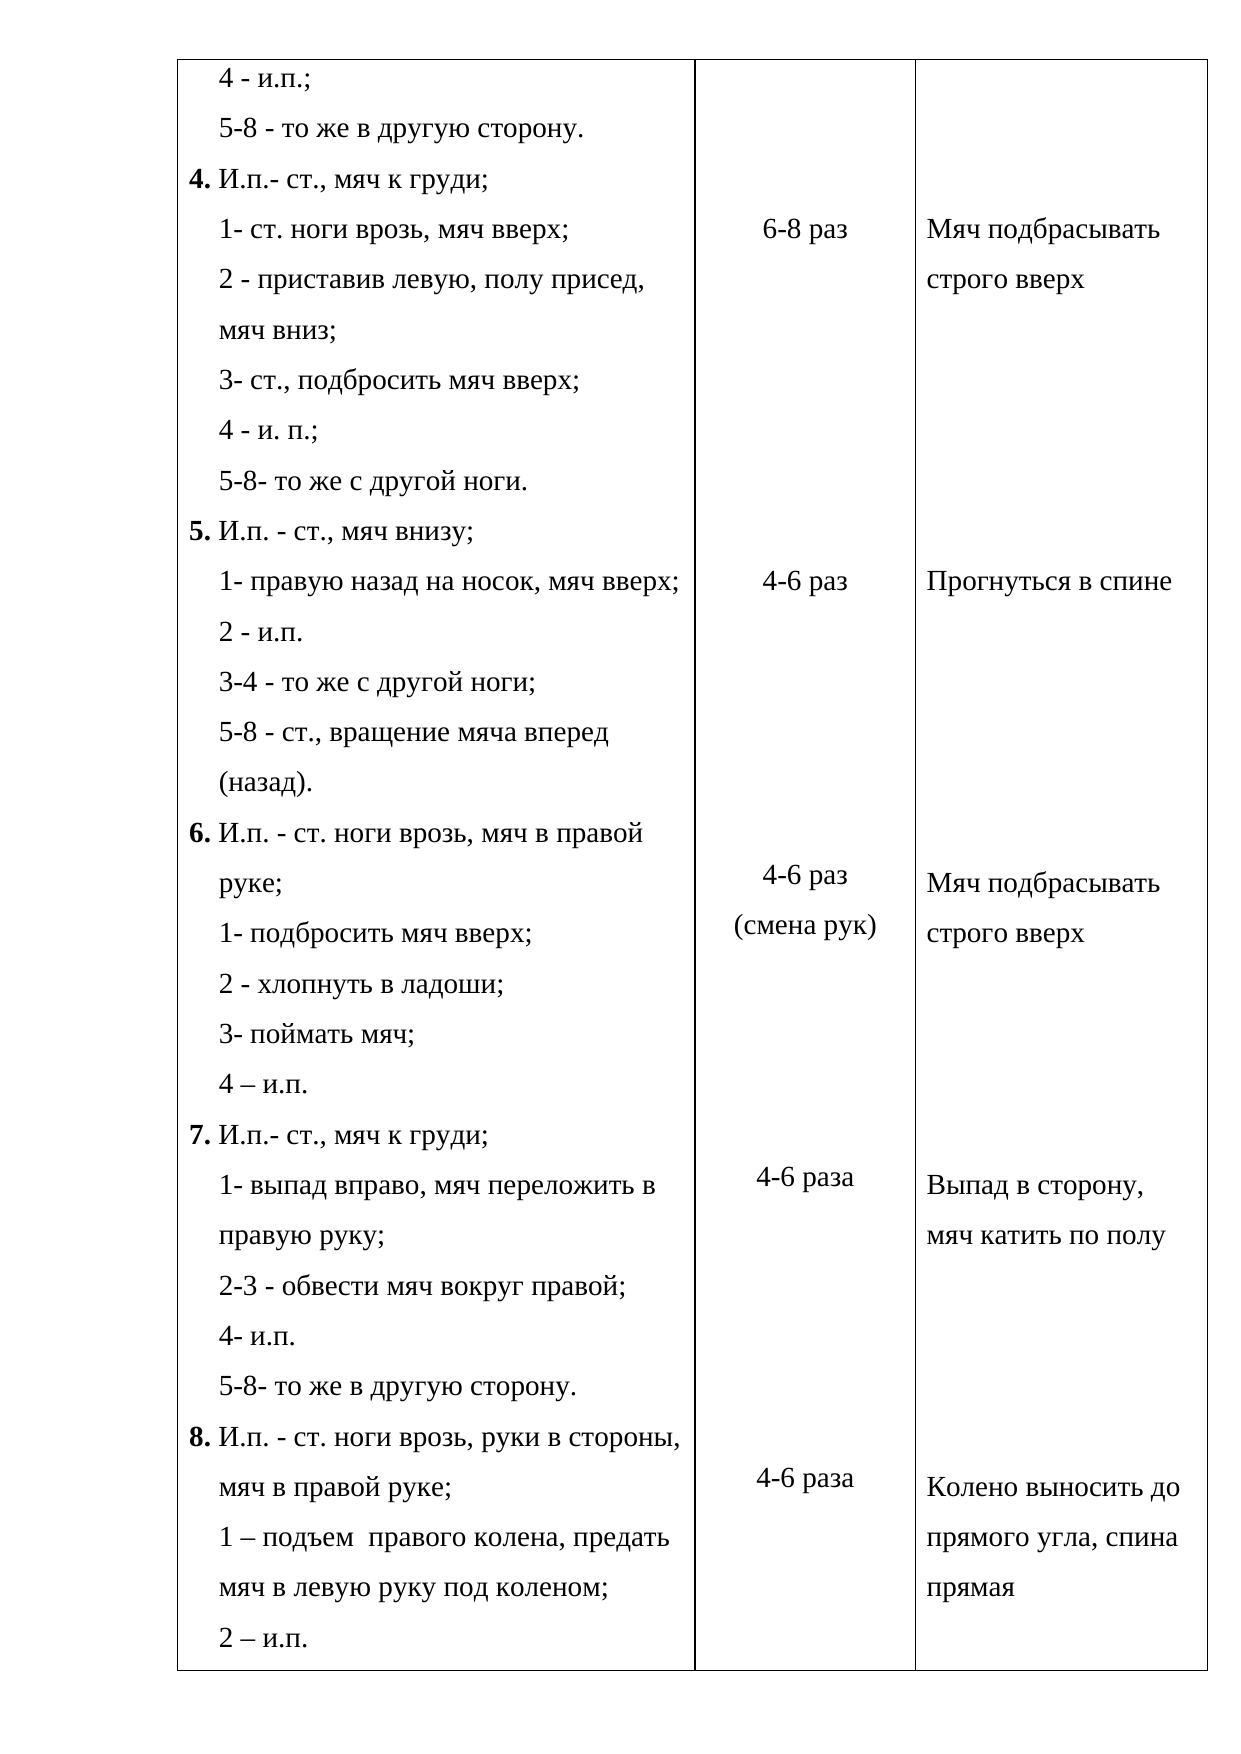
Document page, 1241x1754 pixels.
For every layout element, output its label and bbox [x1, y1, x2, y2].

table_cell [178, 60, 694, 1670]
table_cell [696, 60, 915, 1670]
table_cell [916, 60, 1207, 1670]
